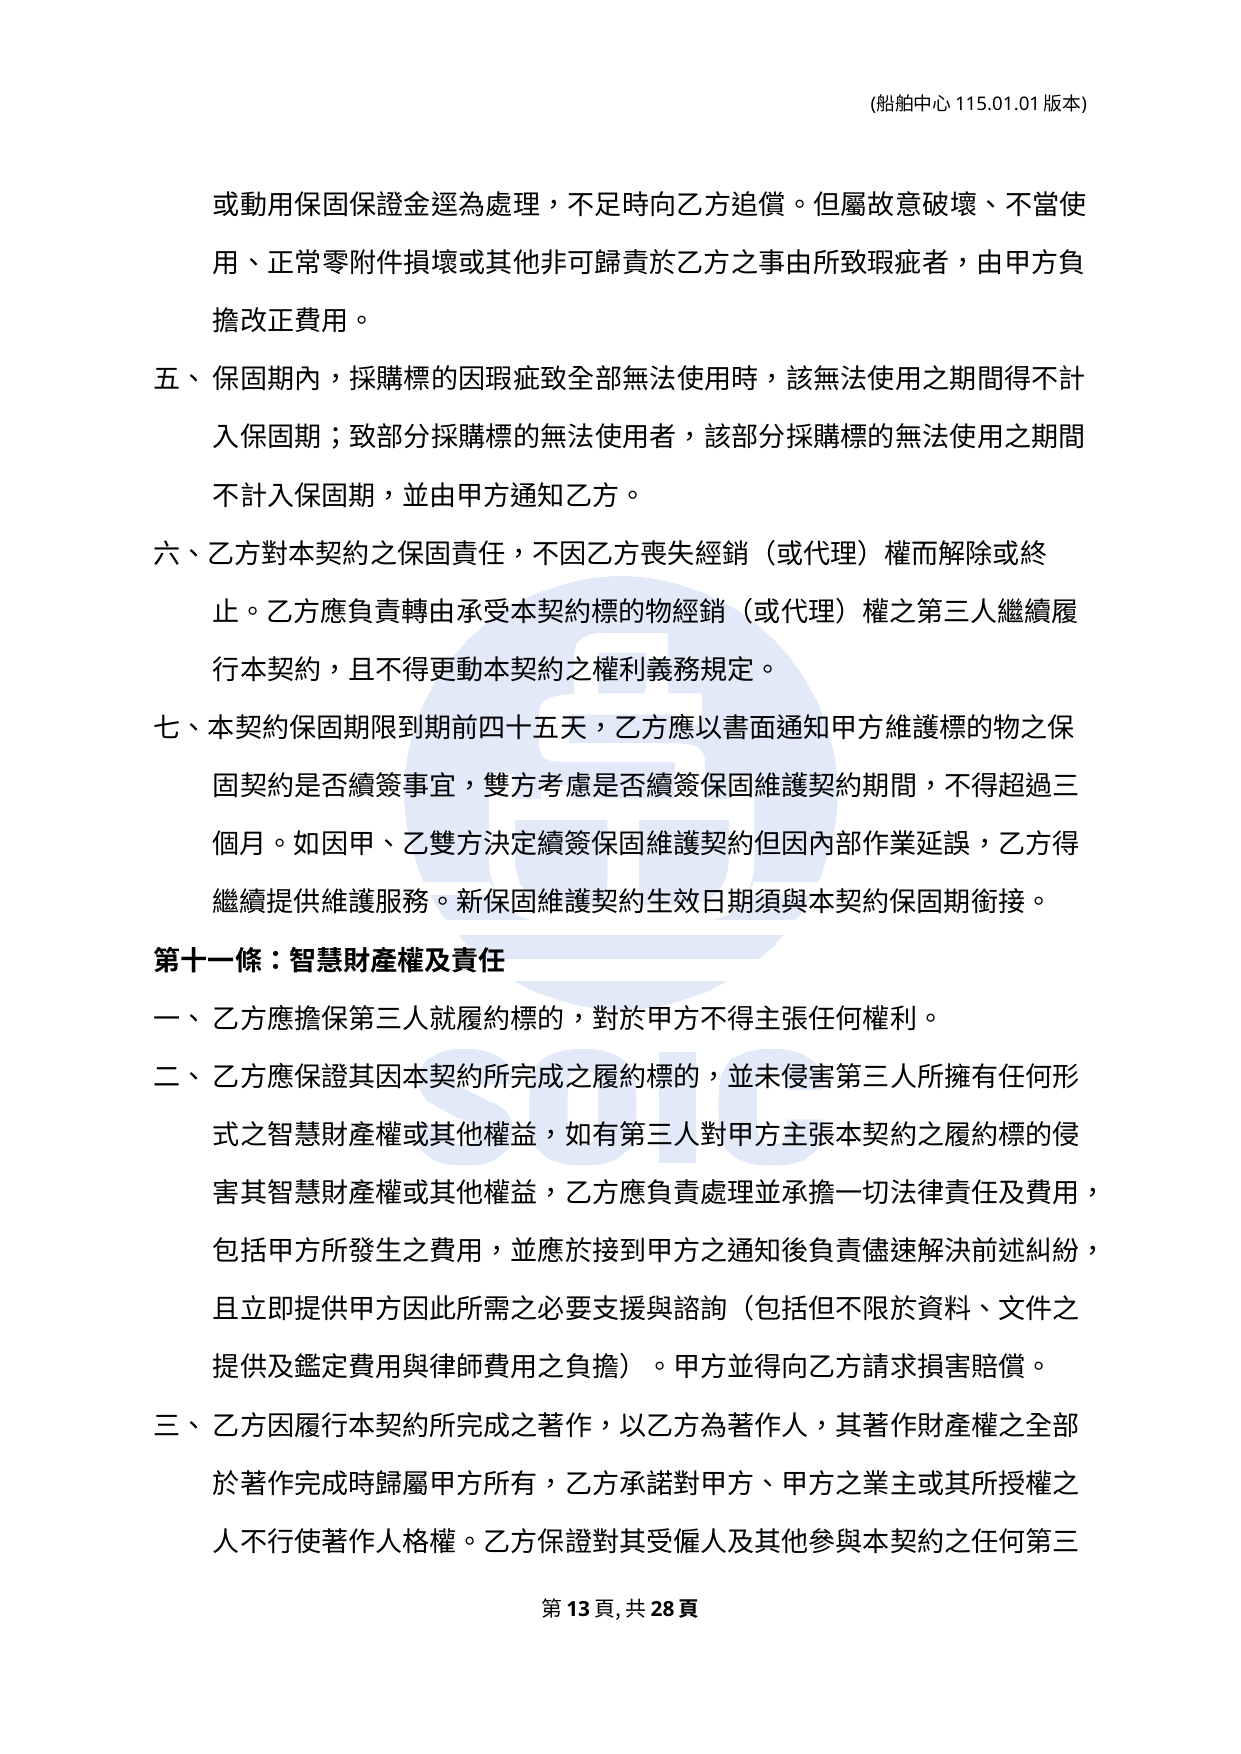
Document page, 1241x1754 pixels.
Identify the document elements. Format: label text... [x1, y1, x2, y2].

text 止。乙方應負責轉由承受本契約標的物經銷（或代理）權之第三人繼續履行本契約，且不得更動本契約之權利義務規定。 [212, 580, 1087, 697]
text 個月。如因甲、乙雙方決定續簽保固維護契約但因內部作業延誤，乙方得繼續提供維護服務。新保固維護契約生效日期須與本契約保固期銜接。 [212, 813, 1087, 929]
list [153, 173, 1087, 348]
text 七、本契約保固期限到期前四十五天，乙方應以書面通知甲方維護標的物之保 [153, 697, 1087, 755]
text 六、乙方對本契約之保固責任，不因乙方喪失經銷（或代理）權而解除或終 [153, 522, 1087, 580]
list 乙方應保證其因本契約所完成之履約標的，並未侵害第三人所擁有任何形式之智慧財產權或其他權益，如有第三人對甲方主張本契約之履約標的侵害其智慧財產權或其他權益，乙方應負責處理並承擔一切法律責任及費用，包括甲方所發生之費用，並應於接到甲方之通知後負責儘速解決前述糾紛，且立即提供甲方因此所需之必要支援與諮詢（包括但不限於資料、文件之提供及鑑定費用與律師費用之負擔）。甲方並得向乙方請求損害賠償。 [153, 1045, 1087, 1394]
list 乙方應擔保第三人就履約標的，對於甲方不得主張任何權利。 [153, 987, 1087, 1045]
text 固契約是否續簽事宜，雙方考慮是否續簽保固維護契約期間，不得超過三 [153, 755, 1087, 813]
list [153, 1394, 1087, 1568]
text 第十一條：智慧財產權及責任 [153, 929, 1087, 987]
list 保固期內，採購標的因瑕疵致全部無法使用時，該無法使用之期間得不計入保固期；致部分採購標的無法使用者，該部分採購標的無法使用之期間不計入保固期，並由甲方通知乙方。 [153, 348, 1087, 522]
